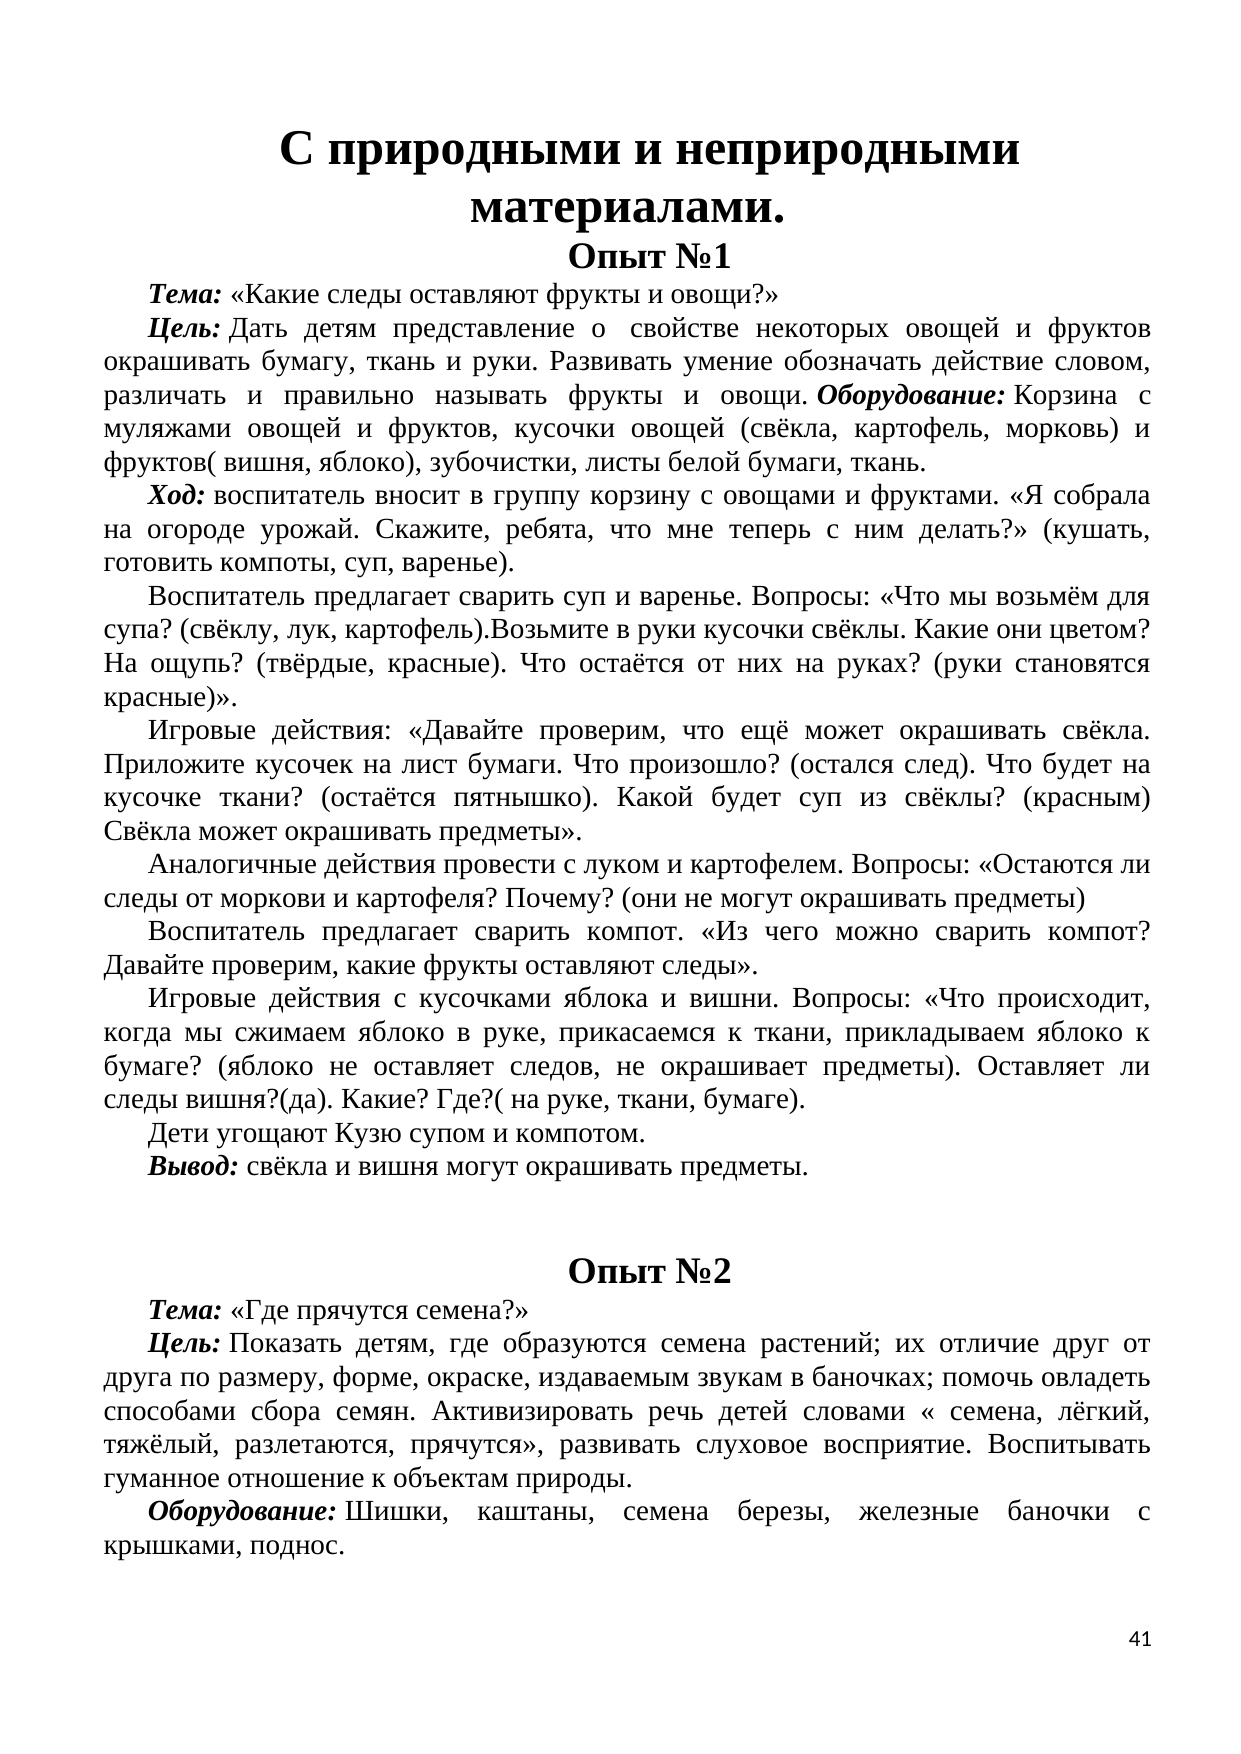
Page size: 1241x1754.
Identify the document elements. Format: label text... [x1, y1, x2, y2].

text Опыт №1 [103, 233, 1152, 276]
text Цель: Показать детям, где образуются семена растений; их отличие друг от друга по размеру, форме, окраске, издаваемым звукам в баночках; помочь овладеть способами сбора семян. Активизировать речь детей словами « семена, лёгкий, тяжёлый, разлетаются, прячутся», развивать слуховое восприятие. Воспитывать гуманное отношение к объектам природы. [103, 1326, 1152, 1493]
text Цель: Дать детям представление о свойстве некоторых овощей и фруктов окрашивать бумагу, ткань и руки. Развивать умение обозначать действие словом, различать и правильно называть фрукты и овощи. Оборудование: Корзина с муляжами овощей и фруктов, кусочки овощей (свёкла, картофель, морковь) и фруктов( вишня, яблоко), зубочистки, листы белой бумаги, ткань. [103, 310, 1152, 477]
text Дети угощают Кузю супом и компотом. [103, 1115, 1152, 1148]
text Тема: «Какие следы оставляют фрукты и овощи?» [103, 276, 1152, 310]
text Аналогичные действия провести с луком и картофелем. Вопросы: «Остаются ли следы от моркови и картофеля? Почему? (они не могут окрашивать предметы) [103, 846, 1152, 913]
text Игровые действия с кусочками яблока и вишни. Вопросы: «Что происходит, когда мы сжимаем яблоко в руке, прикасаемся к ткани, прикладываем яблоко к бумаге? (яблоко не оставляет следов, не окрашивает предметы). Оставляет ли следы вишня?(да). Какие? Где?( на руке, ткани, бумаге). [103, 981, 1152, 1115]
text С природными и неприродными материалами. [103, 118, 1152, 233]
text Опыт №2 [103, 1249, 1152, 1292]
text Воспитатель предлагает сварить суп и варенье. Вопросы: «Что мы возьмём для супа? (свёклу, лук, картофель).Возьмите в руки кусочки свёклы. Какие они цветом? На ощупь? (твёрдые, красные). Что остаётся от них на руках? (руки становятся красные)». [103, 578, 1152, 712]
text Оборудование: Шишки, каштаны, семена березы, железные баночки с крышками, поднос. [103, 1493, 1152, 1560]
text Игровые действия: «Давайте проверим, что ещё может окрашивать свёкла. Приложите кусочек на лист бумаги. Что произошло? (остался след). Что будет на кусочке ткани? (остаётся пятнышко). Какой будет суп из свёклы? (красным) Свёкла может окрашивать предметы». [103, 712, 1152, 846]
text Тема: «Где прячутся семена?» [103, 1292, 1152, 1326]
text Ход: воспитатель вносит в группу корзину с овощами и фруктами. «Я собрала на огороде урожай. Скажите, ребята, что мне теперь с ним делать?» (кушать, готовить компоты, суп, варенье). [103, 477, 1152, 578]
text Воспитатель предлагает сварить компот. «Из чего можно сварить компот? Давайте проверим, какие фрукты оставляют следы». [103, 913, 1152, 981]
text Вывод: свёкла и вишня могут окрашивать предметы. [103, 1148, 1152, 1182]
